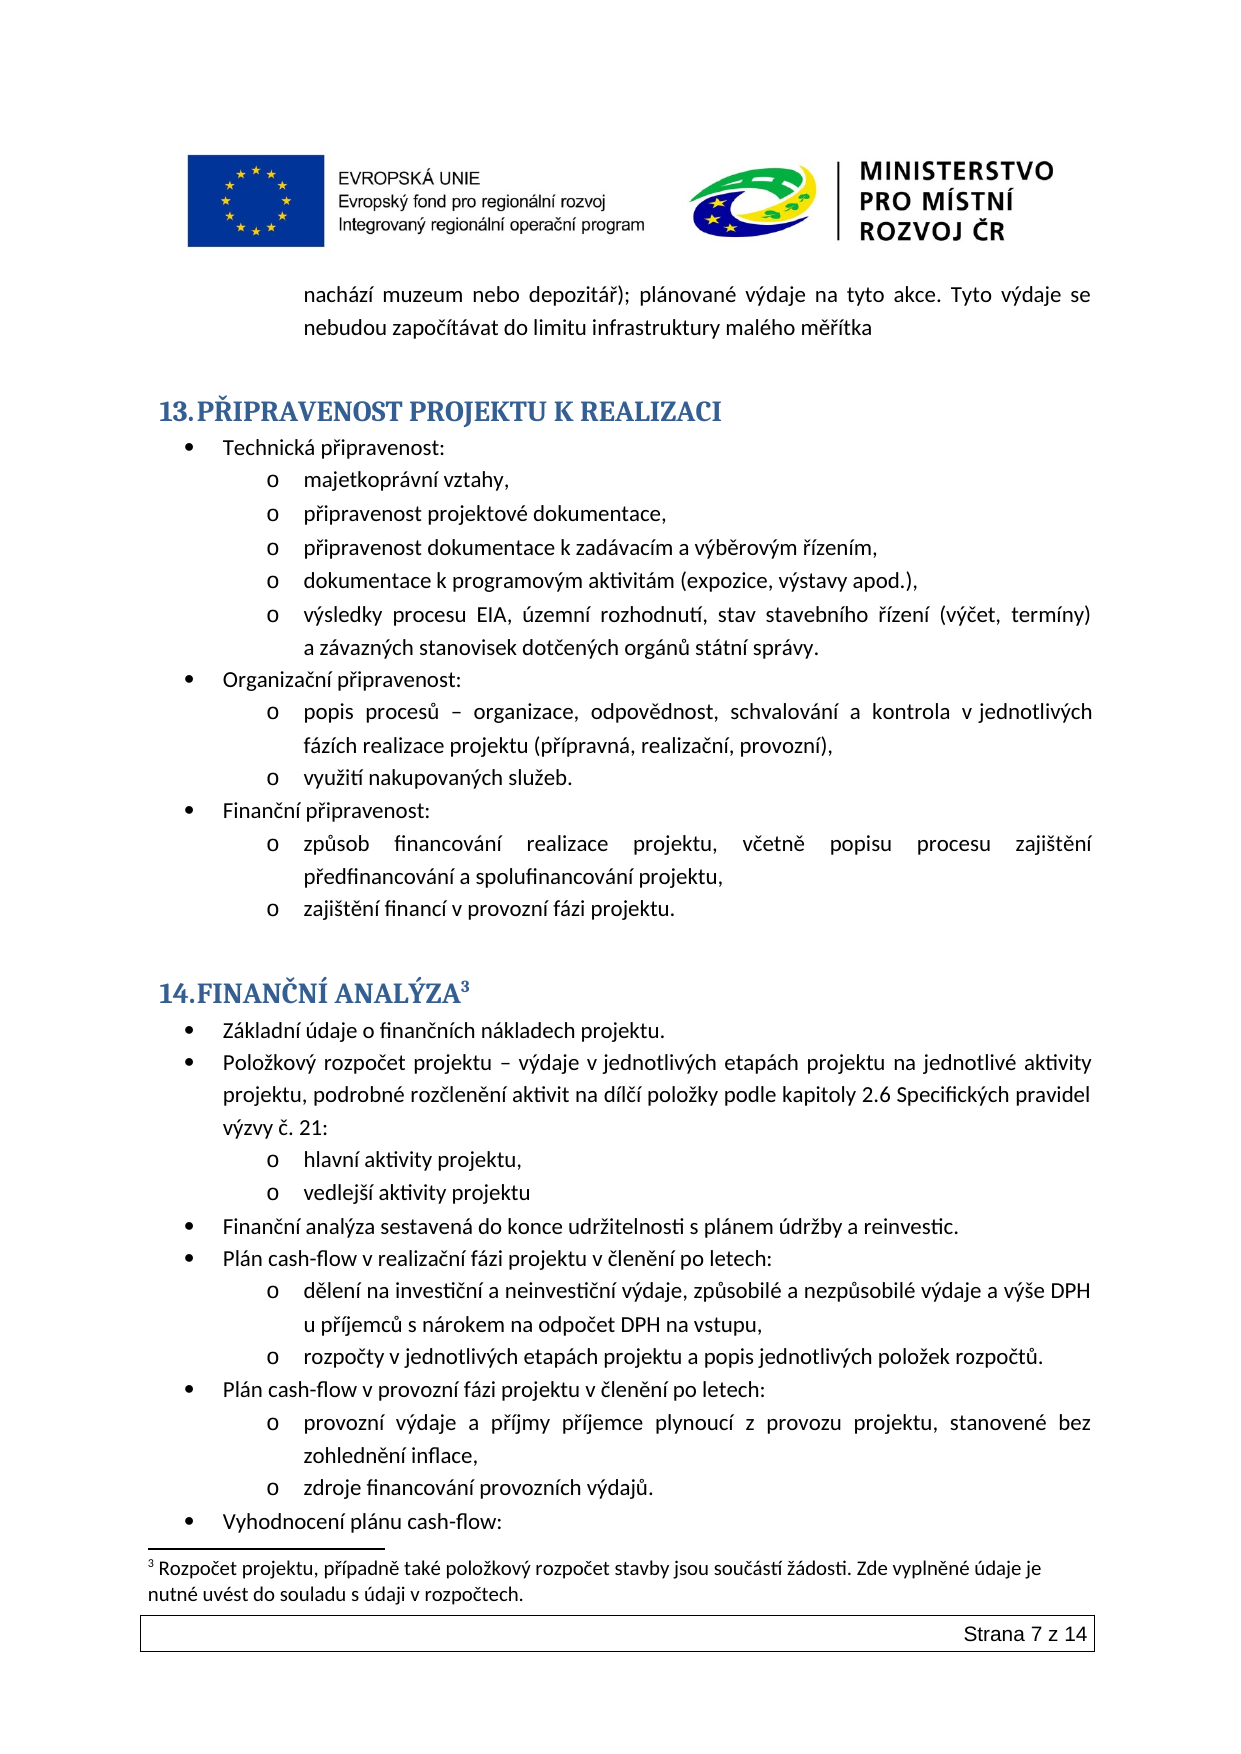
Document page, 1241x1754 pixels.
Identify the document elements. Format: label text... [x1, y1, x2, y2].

list zdroje financování provozních výdajů. [266, 1473, 1093, 1502]
list dělení na investiční a neinvestiční výdaje, způsobilé a nezpůsobilé výdaje a výše DPH u příjemců s nárokem na odpočet DPH na vstupu, [266, 1276, 1093, 1338]
list provozní výdaje a příjmy příjemce plynoucí z provozu projektu, stanovené bez zohlednění inflace, [266, 1408, 1093, 1469]
list Základní údaje o finančních nákladech projektu. [185, 1016, 1093, 1044]
list majetkoprávní vztahy, [266, 466, 1093, 495]
subtitle Připravenost projektu k realizaci [159, 395, 1093, 428]
list způsob financování realizace projektu, včetně popisu procesu zajištění předfinancování a spolufinancování projektu, [266, 829, 1093, 890]
list hlavní aktivity projektu, [266, 1145, 1093, 1174]
list Plán cash-flow v provozní fázi projektu v členění po letech: [185, 1376, 1093, 1403]
list připravenost projektové dokumentace, [266, 499, 1093, 528]
list rozpočty v jednotlivých etapách projektu a popis jednotlivých položek rozpočtů. [266, 1342, 1093, 1371]
list Vyhodnocení plánu cash-flow: [185, 1507, 1093, 1535]
list Finanční analýza sestavená do konce udržitelnosti s plánem údržby a reinvestic. [185, 1212, 1093, 1240]
list Technická připravenost: [185, 433, 1093, 461]
list vedlejší aktivity projektu [266, 1178, 1093, 1208]
list využití nakupovaných služeb. [266, 763, 1093, 792]
list Plán cash-flow v realizační fázi projektu v členění po letech: [185, 1244, 1093, 1272]
picture [157, 123, 1083, 277]
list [266, 148, 1093, 341]
list výsledky procesu EIA, územní rozhodnutí, stav stavebního řízení (výčet, termíny) a závazných stanovisek dotčených orgánů státní správy. [266, 600, 1093, 661]
list dokumentace k programovým aktivitám (expozice, výstavy apod.), [266, 566, 1093, 595]
list zajištění financí v provozní fázi projektu. [266, 894, 1093, 923]
subtitle finanční analýza [159, 978, 1093, 1011]
list popis procesů – organizace, odpovědnost, schvalování a kontrola v jednotlivých fázích realizace projektu (přípravná, realizační, provozní), [266, 697, 1093, 759]
list připravenost dokumentace k zadávacím a výběrovým řízením, [266, 533, 1093, 562]
list Položkový rozpočet projektu – výdaje v jednotlivých etapách projektu na jednotlivé aktivity projektu, podrobné rozčlenění aktivit na dílčí položky podle kapitoly 2.6 Specifických pravidel výzvy č. 21: [185, 1048, 1093, 1141]
list Finanční připravenost: [185, 796, 1093, 824]
list Organizační připravenost: [185, 665, 1093, 693]
